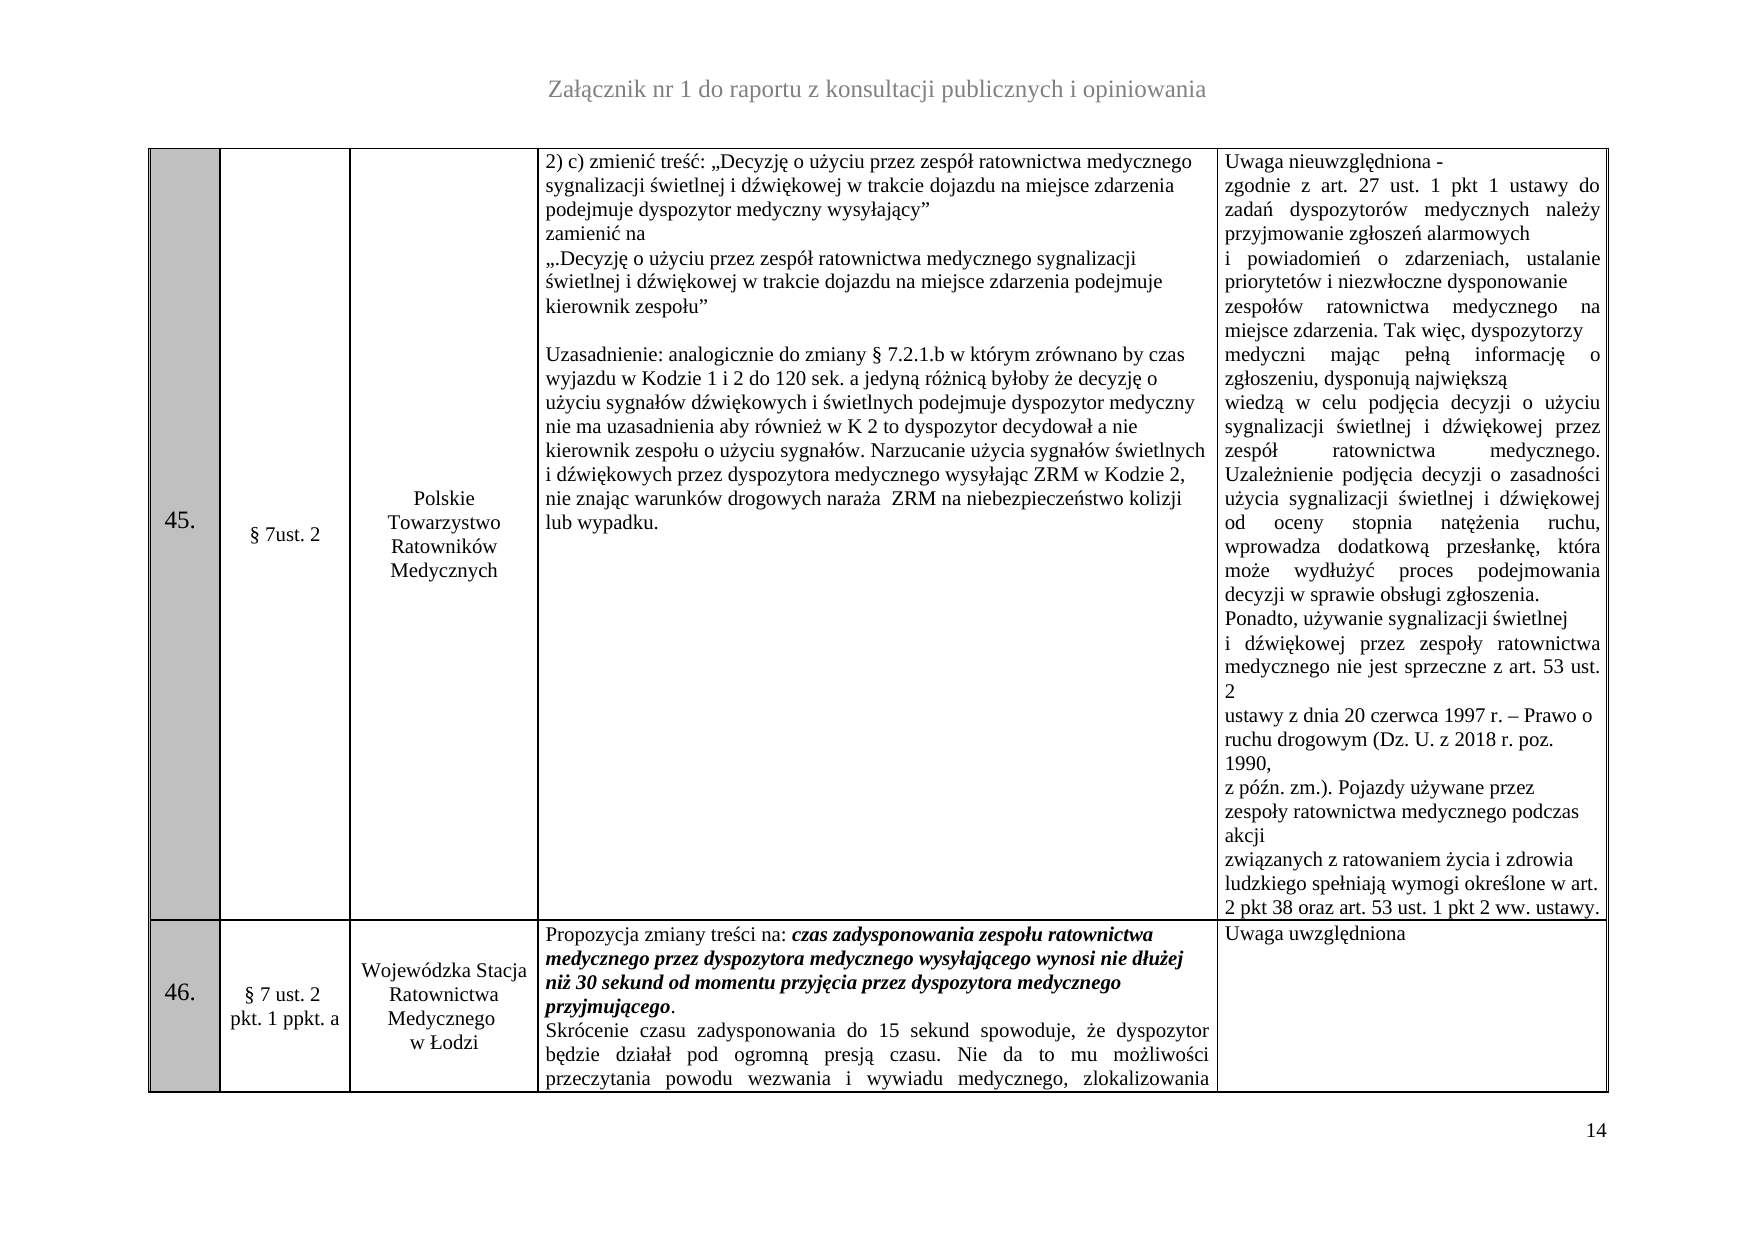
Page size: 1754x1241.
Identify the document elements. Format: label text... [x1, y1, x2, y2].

table_cell § 7ust. 2 [221, 149, 349, 919]
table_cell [351, 149, 537, 919]
table_cell 2) c) zmienić treść: „Decyzję o użyciu przez zespół ratownictwa medycznego sygnalizacji świetlnej i dźwiękowej w trakcie dojazdu na miejsce zdarzenia podejmuje dyspozytor medyczny wysyłający” zamienić na „.Decyzję o użyciu przez zespół ratownictwa medycznego sygnalizacji świetlnej i dźwiękowej w trakcie dojazdu na miejsce zdarzenia podejmuje kierownik zespołu” Uzasadnienie: analogicznie do zmiany § 7.2.1.b w którym zrównano by czas wyjazdu w Kodzie 1 i 2 do 120 sek. a jedyną różnicą byłoby że decyzję o użyciu sygnałów dźwiękowych i świetlnych podejmuje dyspozytor medyczny nie ma uzasadnienia aby również w K 2 to dyspozytor decydował a nie kierownik zespołu o użyciu sygnałów. Narzucanie użycia sygnałów świetlnych i dźwiękowych przez dyspozytora medycznego wysyłając ZRM w Kodzie 2, nie znając warunków drogowych naraża ZRM na niebezpieczeństwo kolizji lub wypadku. [539, 149, 1217, 919]
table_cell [539, 921, 1217, 1091]
table_cell Uwaga nieuwzględniona - zgodnie z art. 27 ust. 1 pkt 1 ustawy do zadań dyspozytorów medycznych należy przyjmowanie zgłoszeń alarmowych i powiadomień o zdarzeniach, ustalanie priorytetów i niezwłoczne dysponowanie zespołów ratownictwa medycznego na miejsce zdarzenia. Tak więc, dyspozytorzy medyczni mając pełną informację o zgłoszeniu, dysponują największą wiedzą w celu podjęcia decyzji o użyciu sygnalizacji świetlnej i dźwiękowej przez zespół ratownictwa medycznego. Uzależnienie podjęcia decyzji o zasadności użycia sygnalizacji świetlnej i dźwiękowej od oceny stopnia natężenia ruchu, wprowadza dodatkową przesłankę, która może wydłużyć proces podejmowania decyzji w sprawie obsługi zgłoszenia. Ponadto, używanie sygnalizacji świetlnej i dźwiękowej przez zespoły ratownictwa medycznego nie jest sprzeczne z art. 53 ust. 2 ustawy z dnia 20 czerwca 1997 r. – Prawo o ruchu drogowym (Dz. U. z 2018 r. poz. 1990, z późn. zm.). Pojazdy używane przez zespoły ratownictwa medycznego podczas akcji związanych z ratowaniem życia i zdrowia ludzkiego spełniają wymogi określone w art. 2 pkt 38 oraz art. 53 ust. 1 pkt 2 ww. ustawy. [1218, 149, 1606, 919]
table_cell Uwaga uwzględniona [1218, 921, 1606, 1091]
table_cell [221, 921, 349, 1091]
table_cell [151, 149, 219, 919]
table_cell [151, 921, 219, 1091]
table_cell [351, 921, 537, 1091]
